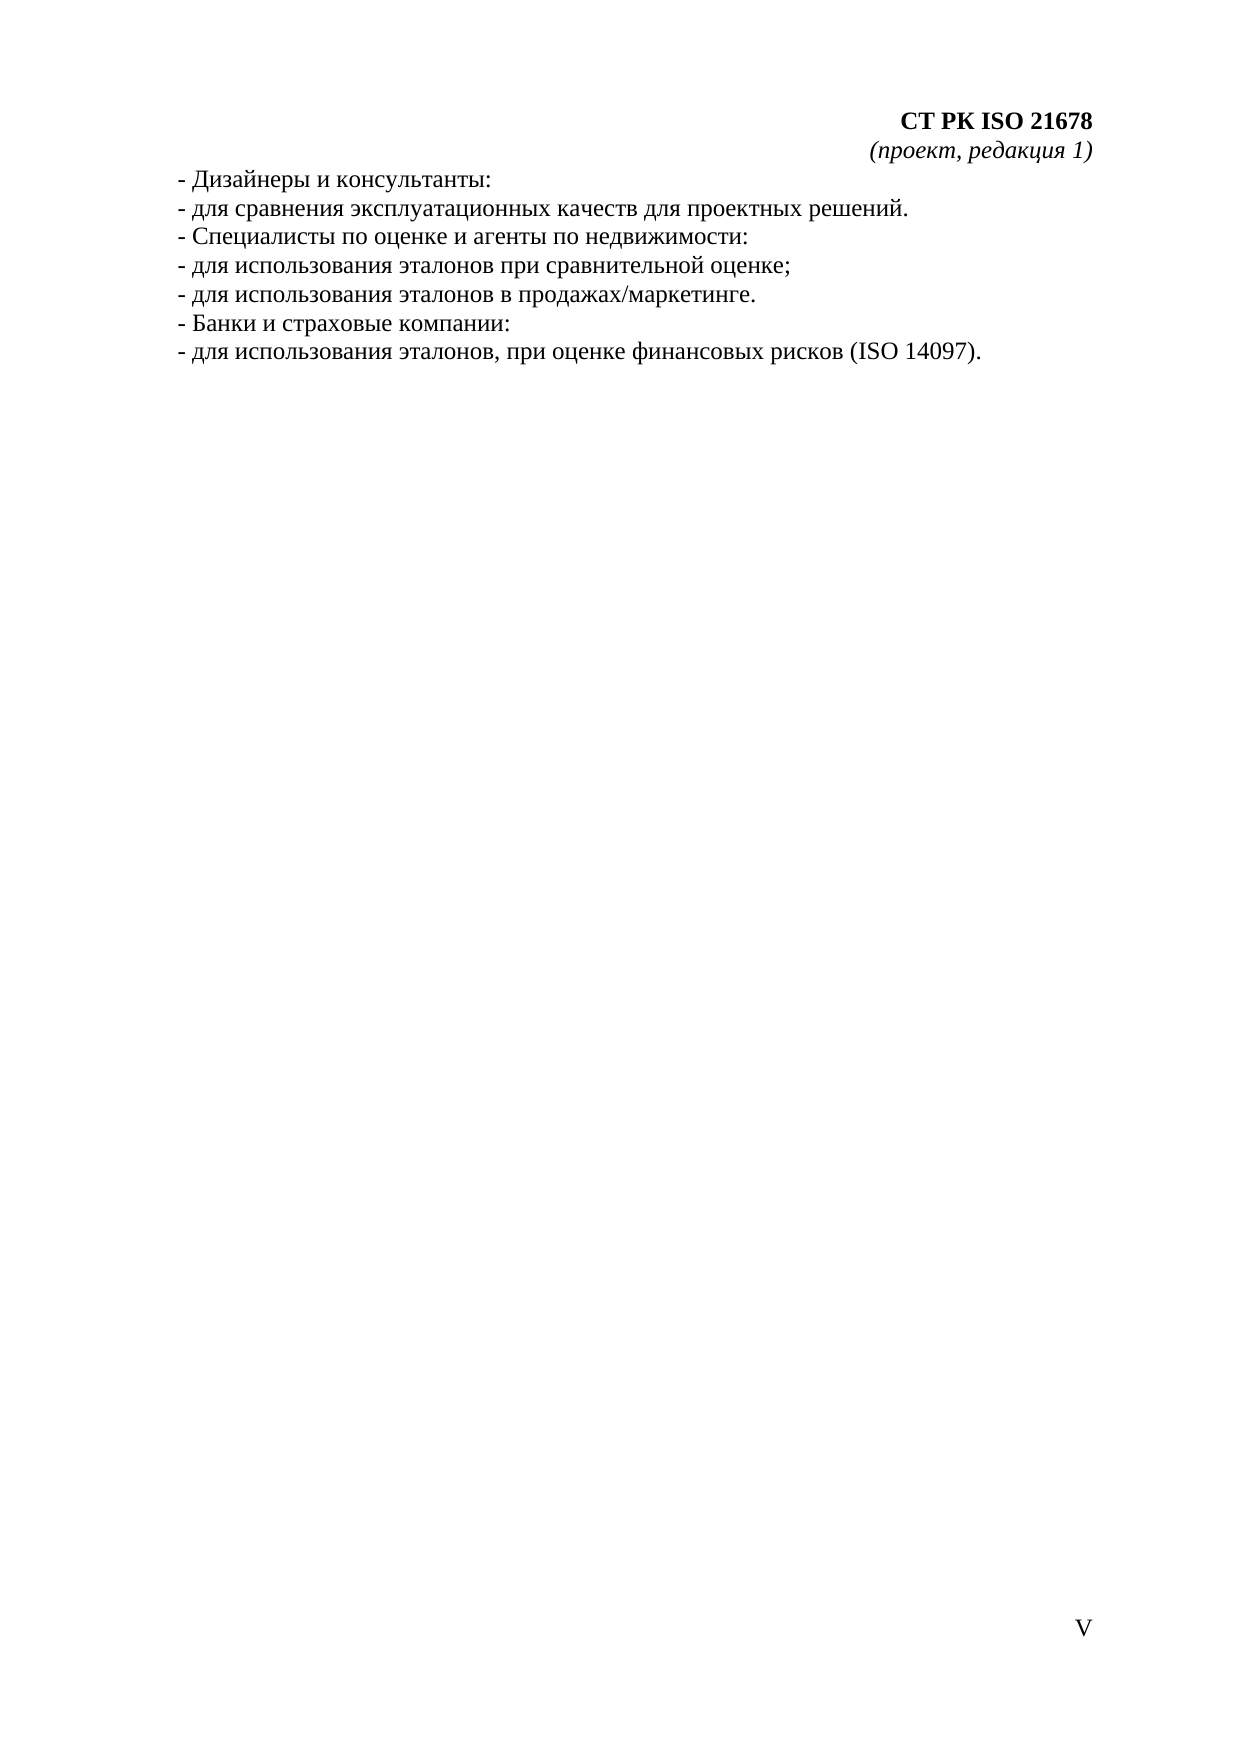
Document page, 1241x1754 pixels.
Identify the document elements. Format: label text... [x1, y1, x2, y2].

text - для сравнения эксплуатационных качеств для проектных решений. [118, 193, 1092, 221]
text - Специалисты по оценке и агенты по недвижимости: [118, 221, 1092, 250]
text - Банки и страховые компании: [118, 308, 1092, 336]
text - Дизайнеры и консультанты: [118, 164, 1092, 193]
text - для использования эталонов при сравнительной оценке; [118, 250, 1092, 279]
text - для использования эталонов, при оценке финансовых рисков (ISO 14097). [118, 336, 1092, 365]
text - для использования эталонов в продажах/маркетинге. [118, 279, 1092, 308]
